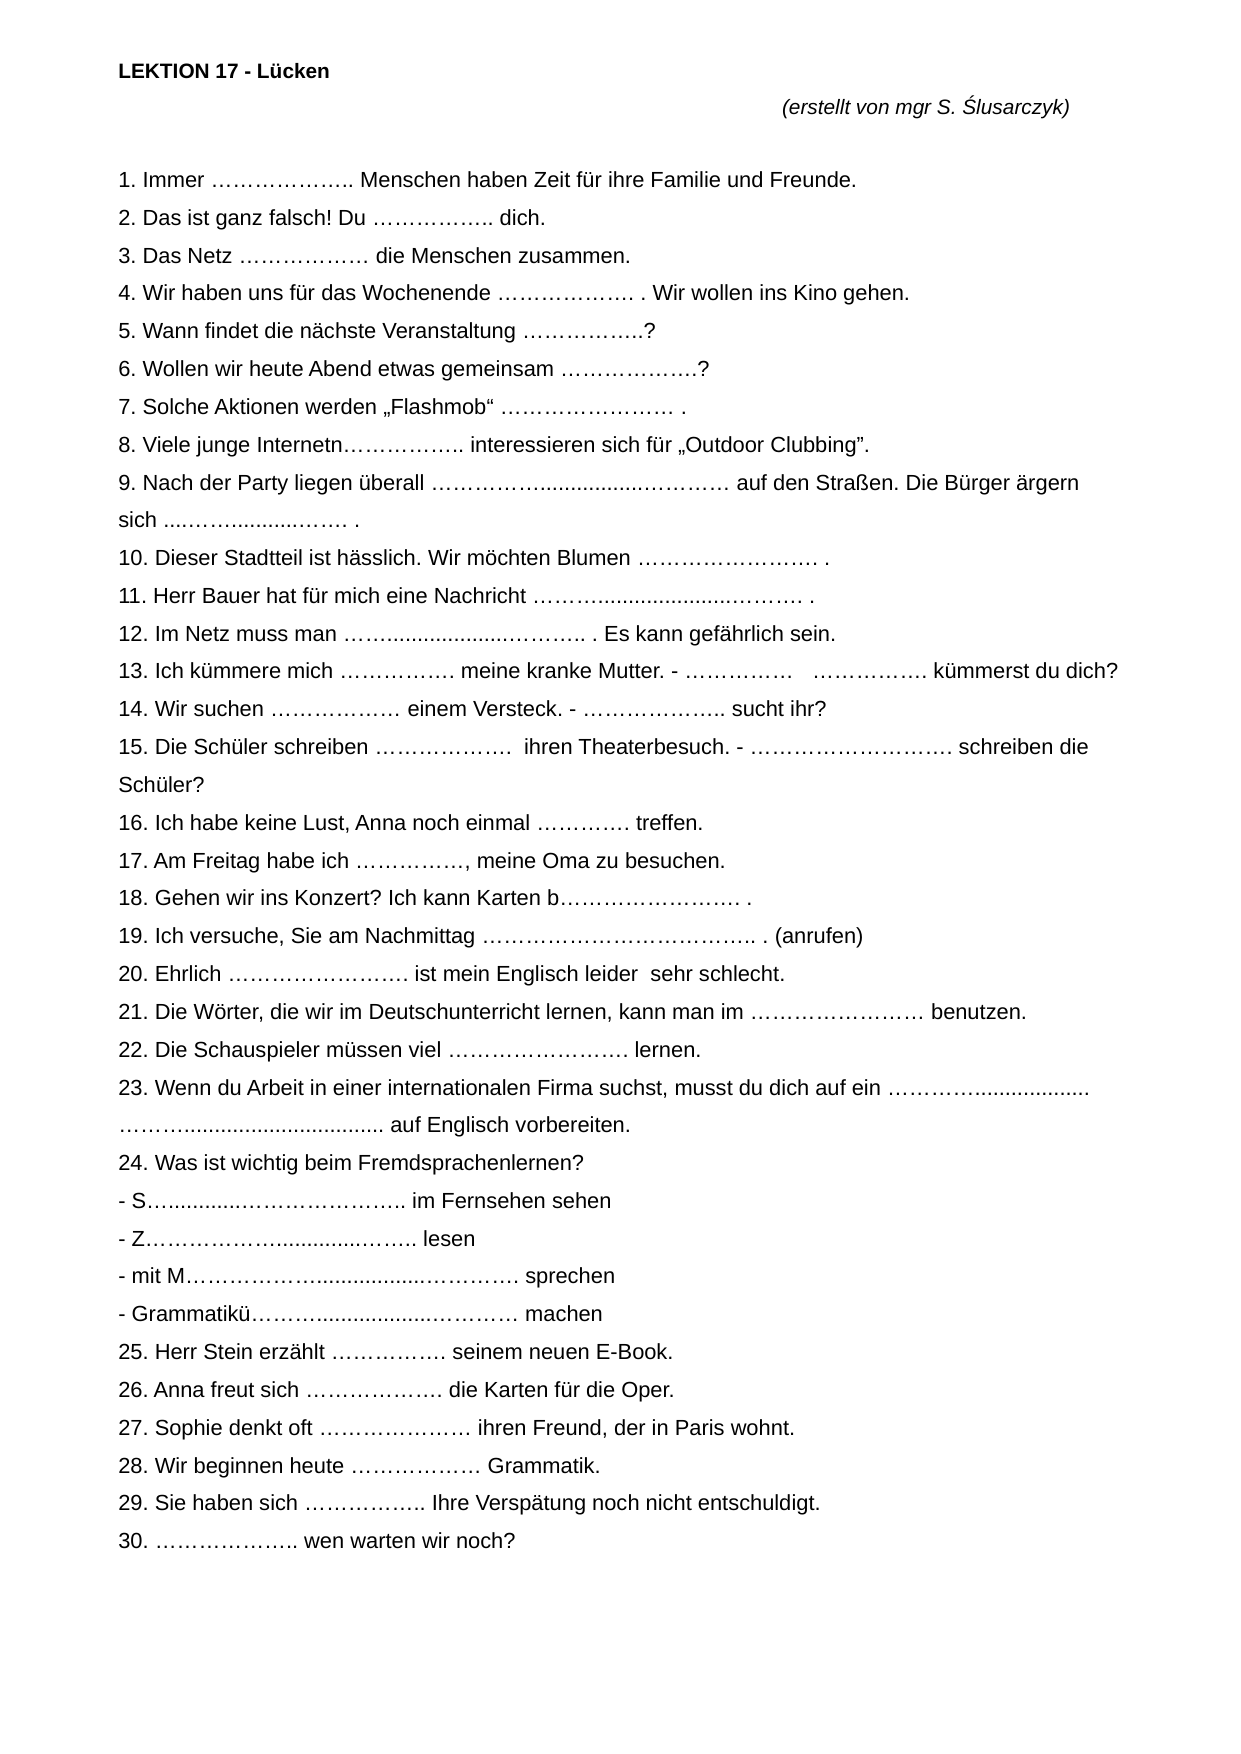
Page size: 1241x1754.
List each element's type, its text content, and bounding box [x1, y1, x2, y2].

text - mit M………………..................…………. sprechen [118, 1263, 1122, 1289]
text 5. Wann findet die nächste Veranstaltung ……………..? [118, 318, 1122, 343]
text 30. ……………….. wen warten wir noch? [118, 1528, 1122, 1553]
text 1. Immer ……………….. Menschen haben Zeit für ihre Familie und Freunde. [118, 167, 1122, 192]
text 28. Wir beginnen heute ……………… Grammatik. [118, 1452, 1122, 1478]
text 13. Ich kümmere mich ……………. meine kranke Mutter. - …………… ……………. kümmerst du dich? [118, 658, 1122, 684]
text 25. Herr Stein erzählt ……………. seinem neuen E-Book. [118, 1339, 1122, 1364]
text 27. Sophie denkt oft ………………… ihren Freund, der in Paris wohnt. [118, 1415, 1122, 1440]
text 22. Die Schauspieler müssen viel ……………………. lernen. [118, 1037, 1122, 1062]
text 21. Die Wörter, die wir im Deutschunterricht lernen, kann man im …………………… benutzen. [118, 999, 1122, 1024]
text 14. Wir suchen ……………… einem Versteck. - ……………….. sucht ihr? [118, 696, 1122, 721]
text 2. Das ist ganz falsch! Du …………….. dich. [118, 205, 1122, 230]
text 9. Nach der Party liegen überall …………….................………… auf den Straßen. Die Bürger ärgern sich ....……...........……. . [118, 469, 1122, 532]
text LEKTION 17 - Lücken [118, 59, 1122, 83]
text 16. Ich habe keine Lust, Anna noch einmal …………. treffen. [118, 810, 1122, 835]
text 19. Ich versuche, Sie am Nachmittag ……………………………….. . (anrufen) [118, 923, 1122, 948]
text - Z………………..............…….. lesen [118, 1226, 1122, 1251]
text 7. Solche Aktionen werden „Flashmob“ …………………… . [118, 394, 1122, 419]
text 24. Was ist wichtig beim Fremdsprachenlernen? [118, 1150, 1122, 1175]
text (erstellt von mgr S. Ślusarczyk) [118, 95, 1122, 119]
text - S…............………………….. im Fernsehen sehen [118, 1188, 1122, 1213]
text 17. Am Freitag habe ich ……………, meine Oma zu besuchen. [118, 847, 1122, 873]
text 11. Herr Bauer hat für mich eine Nachricht ………......................………. . [118, 583, 1122, 608]
text 23. Wenn du Arbeit in einer internationalen Firma suchst, musst du dich auf ein …………...................………................................. auf Englisch vorbereiten. [118, 1074, 1122, 1137]
text - Grammatikü………...................………… machen [118, 1301, 1122, 1326]
text 12. Im Netz muss man ……....................……….. . Es kann gefährlich sein. [118, 621, 1122, 646]
text 15. Die Schüler schreiben ………………. ihren Theaterbesuch. - ………………………. schreiben die Schüler? [118, 734, 1122, 797]
text 8. Viele junge Internetn…………….. interessieren sich für „Outdoor Clubbing”. [118, 432, 1122, 457]
text 10. Dieser Stadtteil ist hässlich. Wir möchten Blumen ……………………. . [118, 545, 1122, 570]
text 20. Ehrlich ……………………. ist mein Englisch leider sehr schlecht. [118, 961, 1122, 986]
text 29. Sie haben sich …………….. Ihre Verspätung noch nicht entschuldigt. [118, 1490, 1122, 1516]
text 3. Das Netz ……………… die Menschen zusammen. [118, 242, 1122, 268]
text 26. Anna freut sich ………………. die Karten für die Oper. [118, 1377, 1122, 1402]
text 4. Wir haben uns für das Wochenende ………………. . Wir wollen ins Kino gehen. [118, 280, 1122, 306]
text 18. Gehen wir ins Konzert? Ich kann Karten b……………………. . [118, 885, 1122, 911]
text 6. Wollen wir heute Abend etwas gemeinsam ……………….? [118, 356, 1122, 381]
